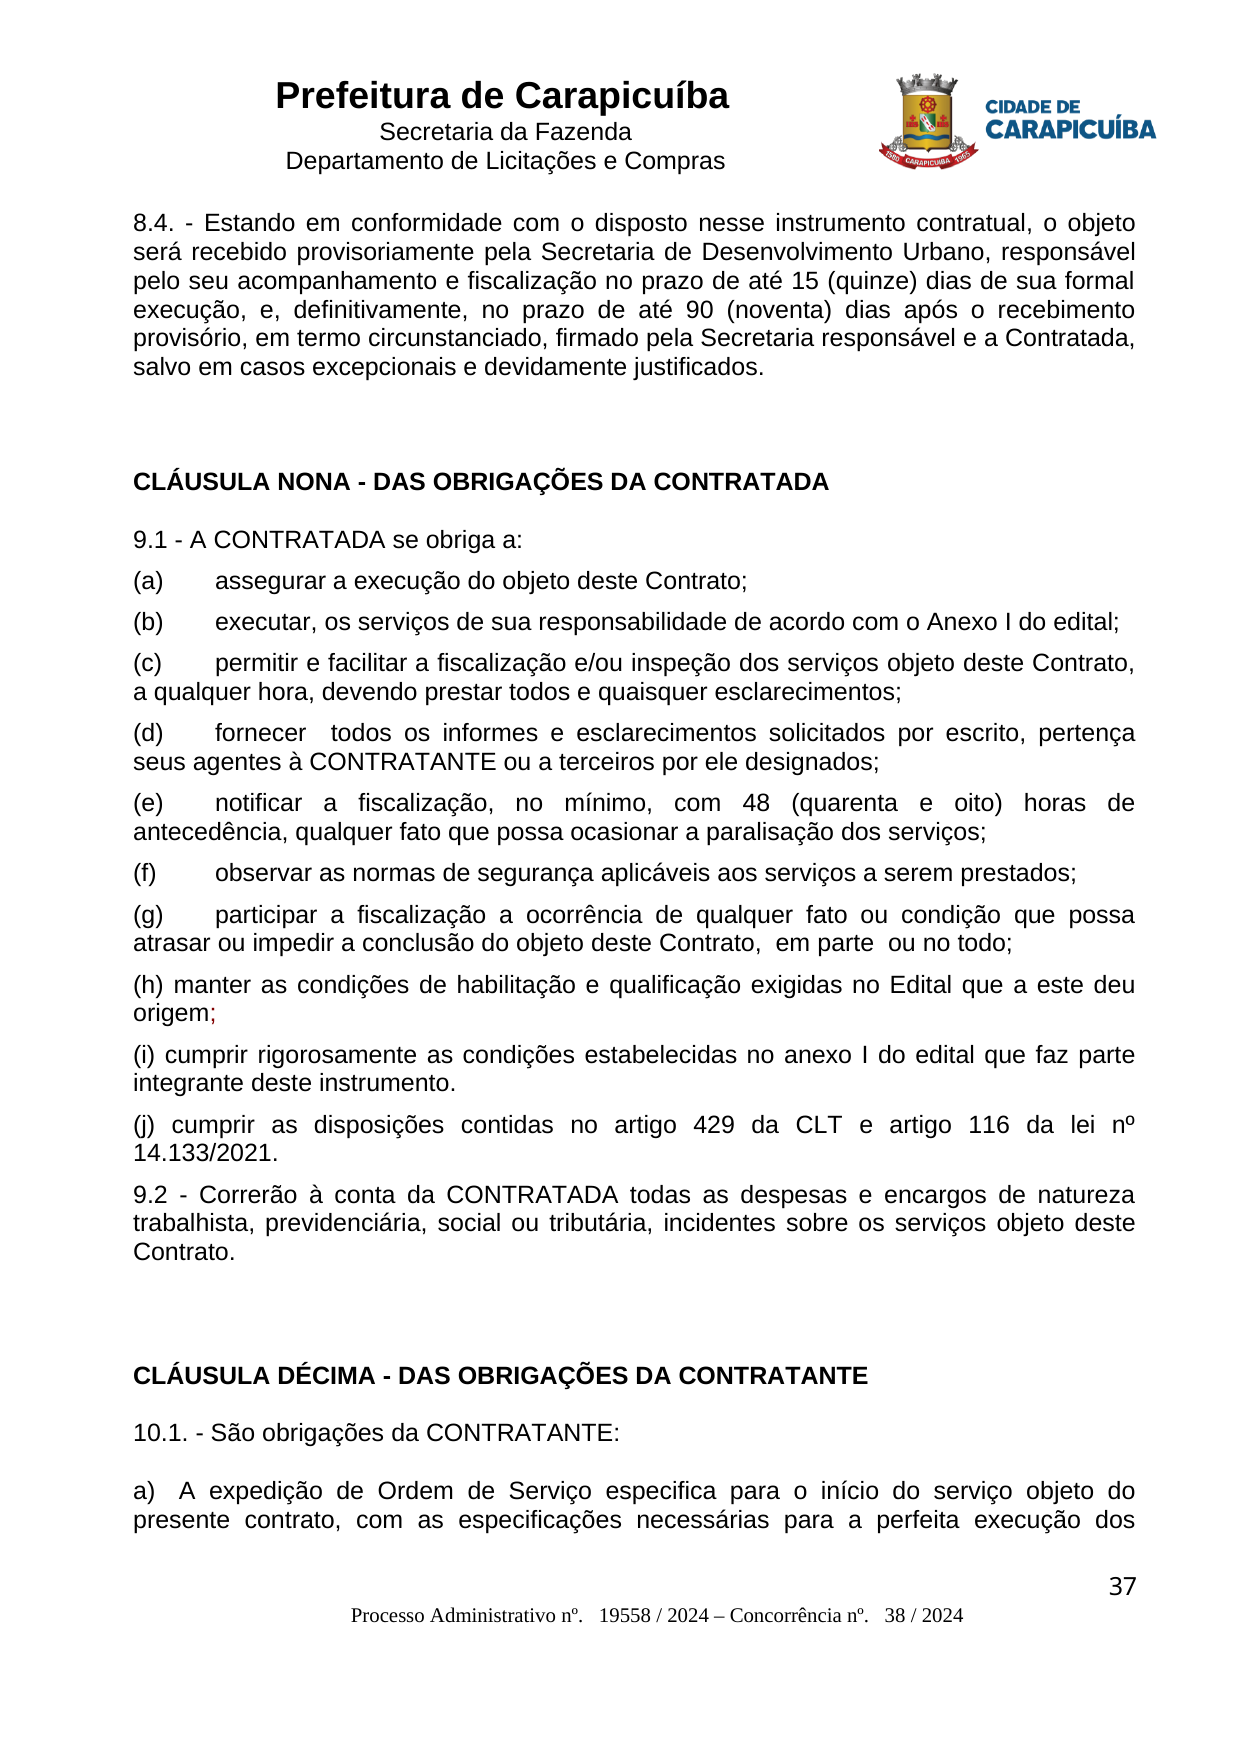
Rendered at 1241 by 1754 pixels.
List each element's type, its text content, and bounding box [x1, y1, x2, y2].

text CLÁUSULA DÉCIMA - DAS OBRIGAÇÕES DA CONTRATANTE [133, 1361, 1137, 1390]
text 9.1 - A CONTRATADA se obriga a: [133, 525, 1137, 553]
text 9.2 - Correrão à conta da CONTRATADA todas as despesas e encargos de natureza trabalhista, previdenciária, social ou tributária, incidentes sobre os serviços objeto deste Contrato. [133, 1180, 1137, 1266]
list notificar a fiscalização, no mínimo, com 48 (quarenta e oito) horas de antecedência, qualquer fato que possa ocasionar a paralisação dos serviços; [133, 788, 1137, 846]
picture [877, 65, 1159, 172]
text (i) cumprir rigorosamente as condições estabelecidas no anexo I do edital que faz parte integrante deste instrumento. [133, 1040, 1137, 1097]
list permitir e facilitar a fiscalização e/ou inspeção dos serviços objeto deste Contrato, a qualquer hora, devendo prestar todos e quaisquer esclarecimentos; [133, 648, 1137, 706]
text (h) manter as condições de habilitação e qualificação exigidas no Edital que a este deu origem; [133, 970, 1137, 1027]
list executar, os serviços de sua responsabilidade de acordo com o Anexo I do edital; [133, 607, 1137, 636]
text 8.4. - Estando em conformidade com o disposto nesse instrumento contratual, o objeto será recebido provisoriamente pela Secretaria de Desenvolvimento Urbano, responsável pelo seu acompanhamento e fiscalização no prazo de até 15 (quinze) dias de sua formal execução, e, definitivamente, no prazo de até 90 (noventa) dias após o recebimento provisório, em termo circunstanciado, firmado pela Secretaria responsável e a Contratada, salvo em casos excepcionais e devidamente justificados. [133, 208, 1137, 381]
text CLÁUSULA NONA - DAS OBRIGAÇÕES DA CONTRATADA [133, 467, 1137, 496]
list participar a fiscalização a ocorrência de qualquer fato ou condição que possa atrasar ou impedir a conclusão do objeto deste Contrato, em parte ou no todo; [133, 900, 1137, 957]
list observar as normas de segurança aplicáveis aos serviços a serem prestados; [133, 858, 1137, 887]
list fornecer todos os informes e esclarecimentos solicitados por escrito, pertença seus agentes à CONTRATANTE ou a terceiros por ele designados; [133, 718, 1137, 776]
list assegurar a execução do objeto deste Contrato; [133, 566, 1137, 595]
text 10.1. - São obrigações da CONTRATANTE: [133, 1418, 1137, 1447]
text (j) cumprir as disposições contidas no artigo 429 da CLT e artigo 116 da lei nº 14.133/2021. [133, 1110, 1137, 1167]
